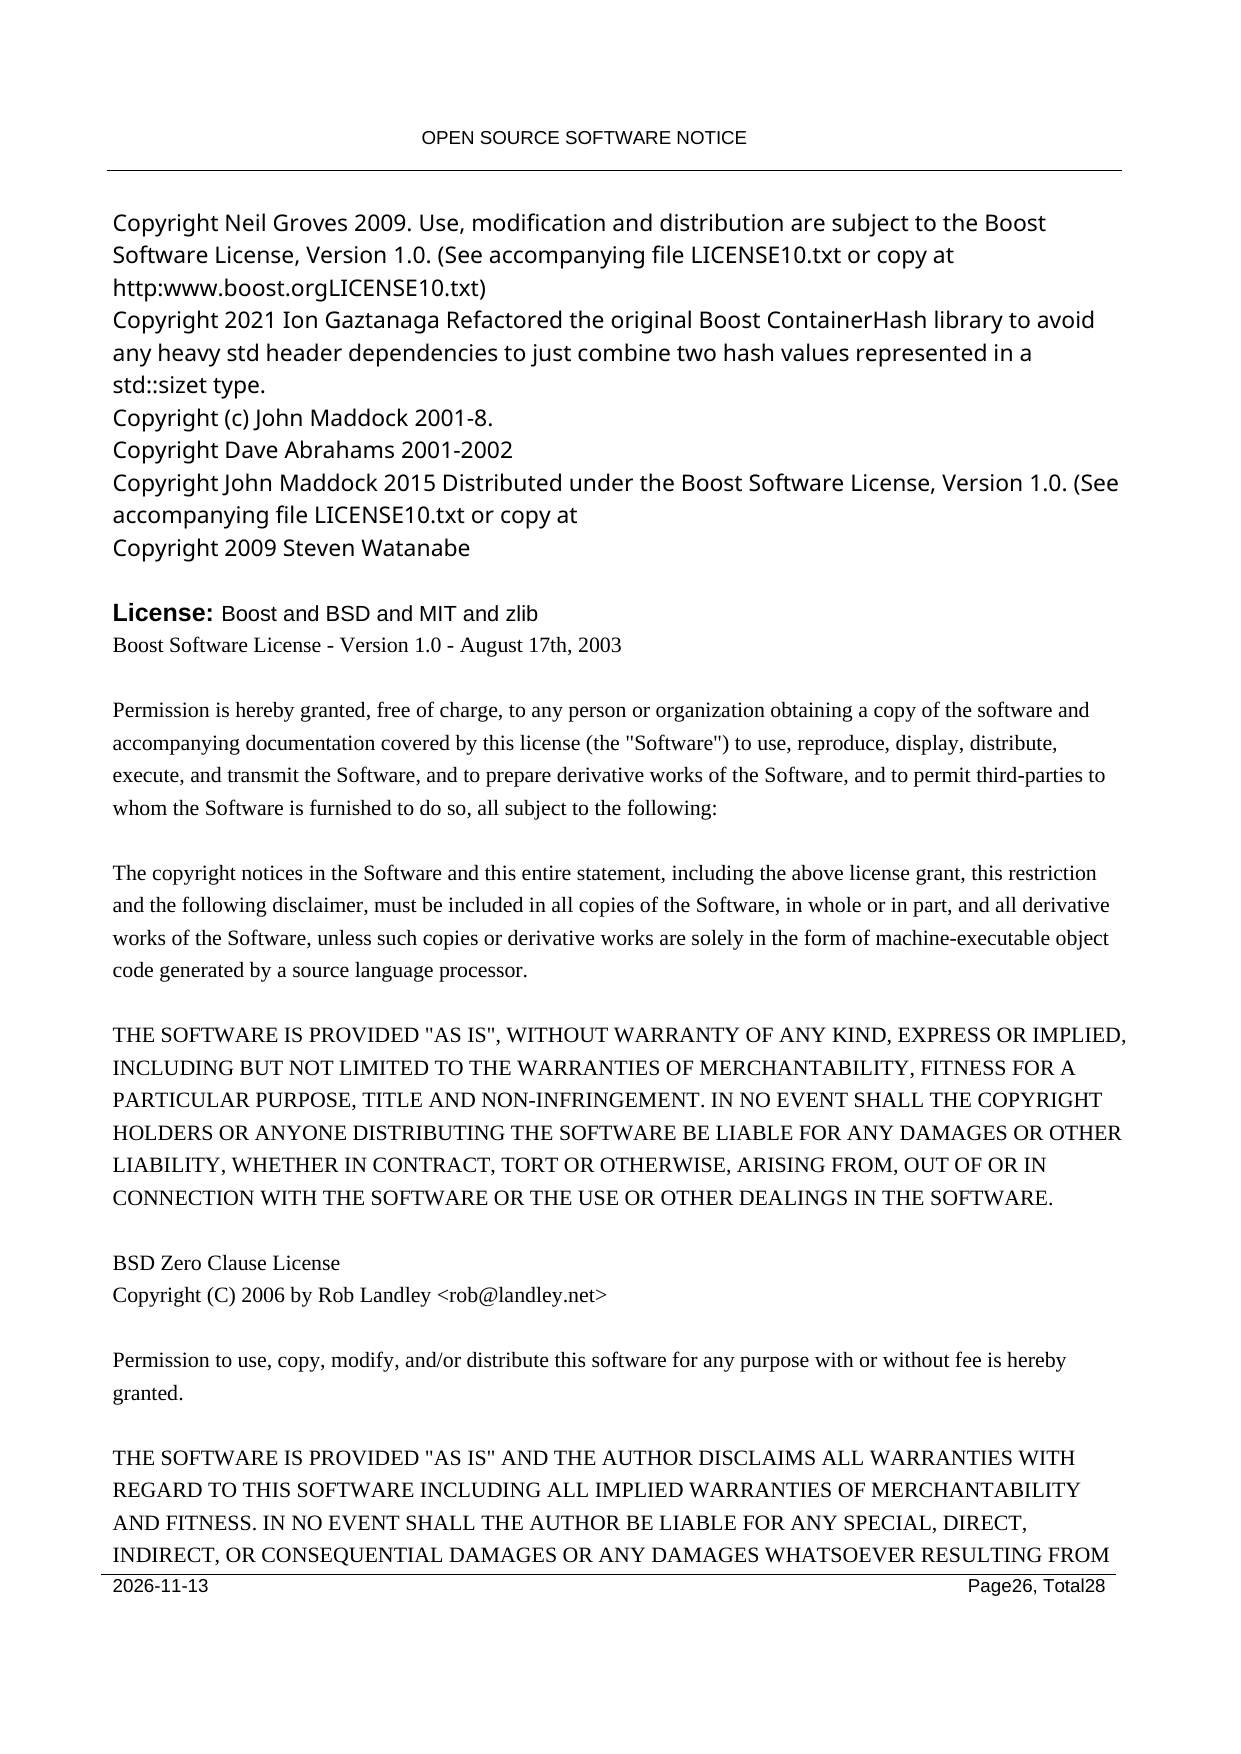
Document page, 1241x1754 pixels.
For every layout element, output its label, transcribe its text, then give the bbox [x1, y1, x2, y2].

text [112, 629, 1128, 1571]
text License: Boost and BSD and MIT and zlib [112, 596, 1128, 629]
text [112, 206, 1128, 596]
